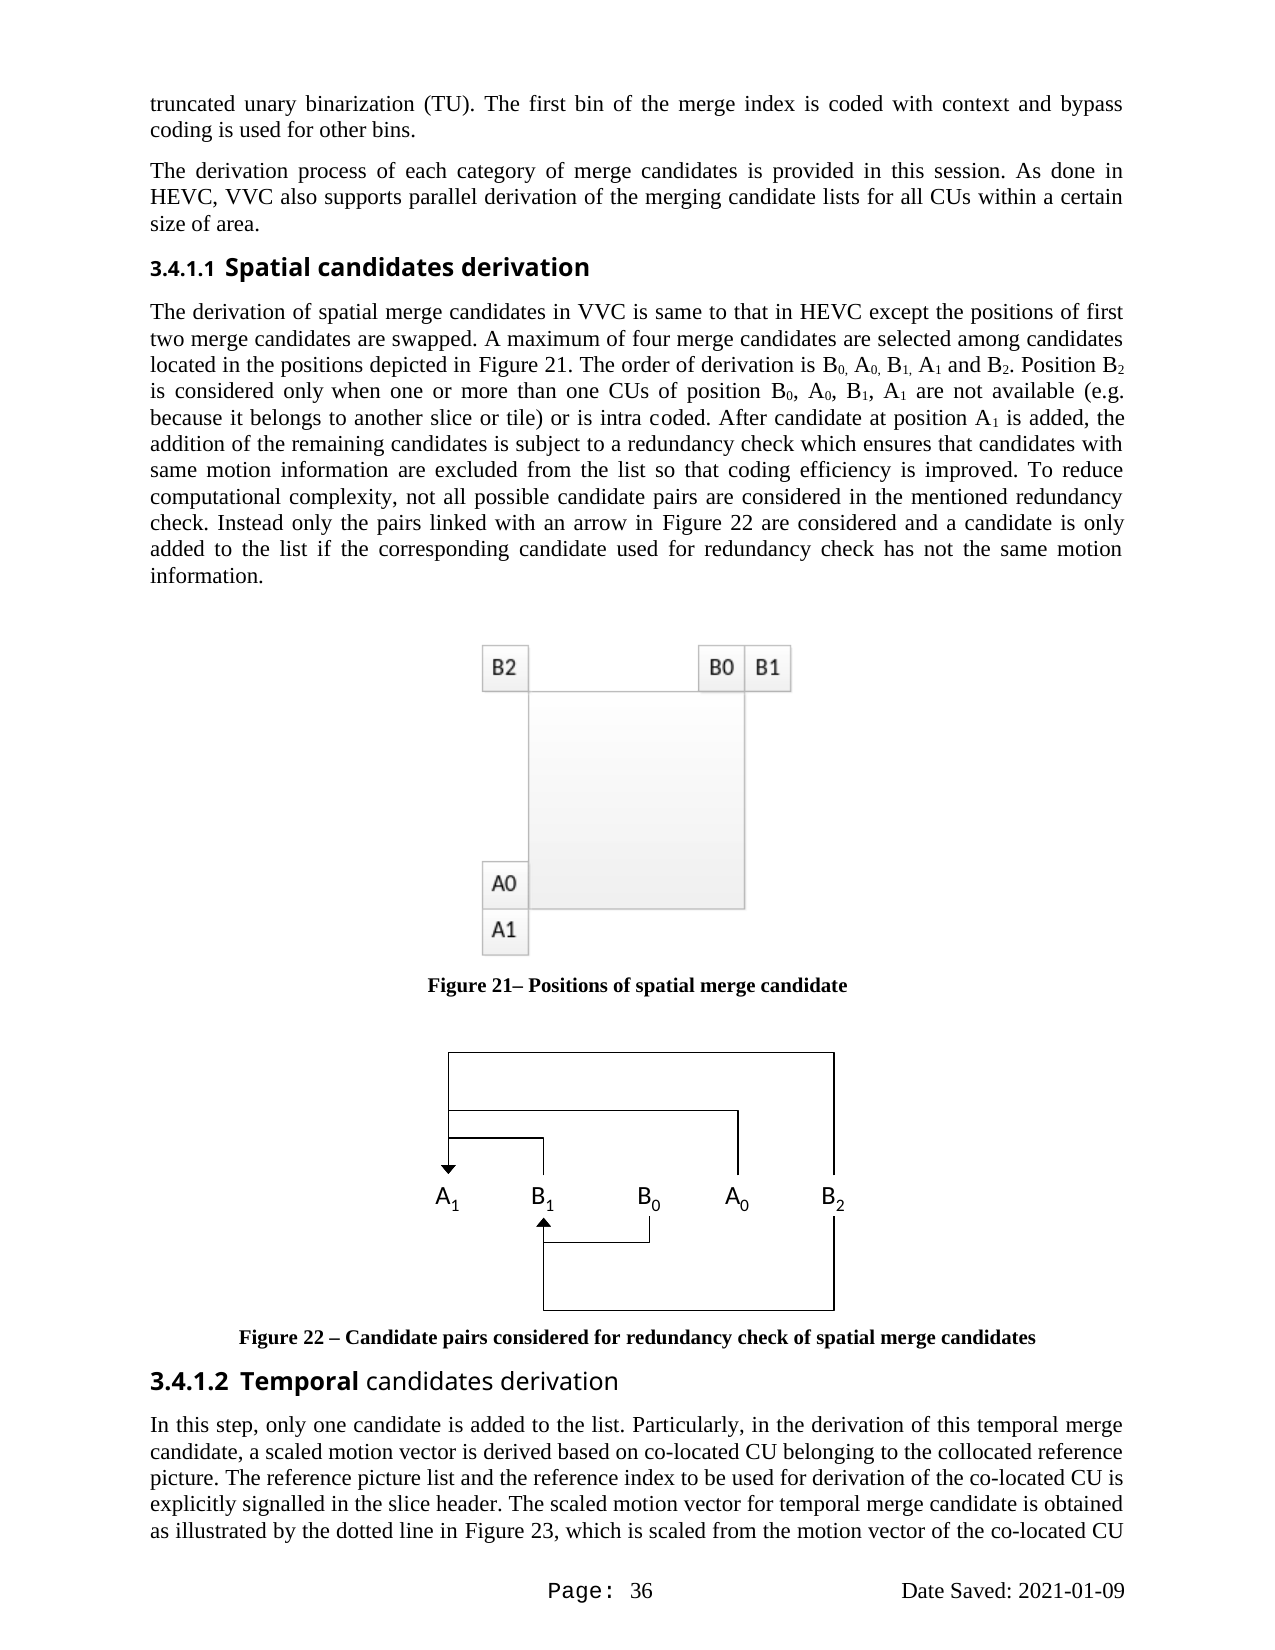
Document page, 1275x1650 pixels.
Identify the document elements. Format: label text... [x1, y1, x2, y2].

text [150, 1411, 1125, 1543]
subtitle Temporal candidates derivation [150, 1363, 1125, 1397]
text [150, 90, 1125, 143]
text The derivation process of each category of merge candidates is provided in this session. As done in HEVC, VVC also supports parallel derivation of the merging candidate lists for all CUs within a certain size of area. [150, 157, 1125, 236]
subtitle Spatial candidates derivation [150, 250, 1125, 284]
